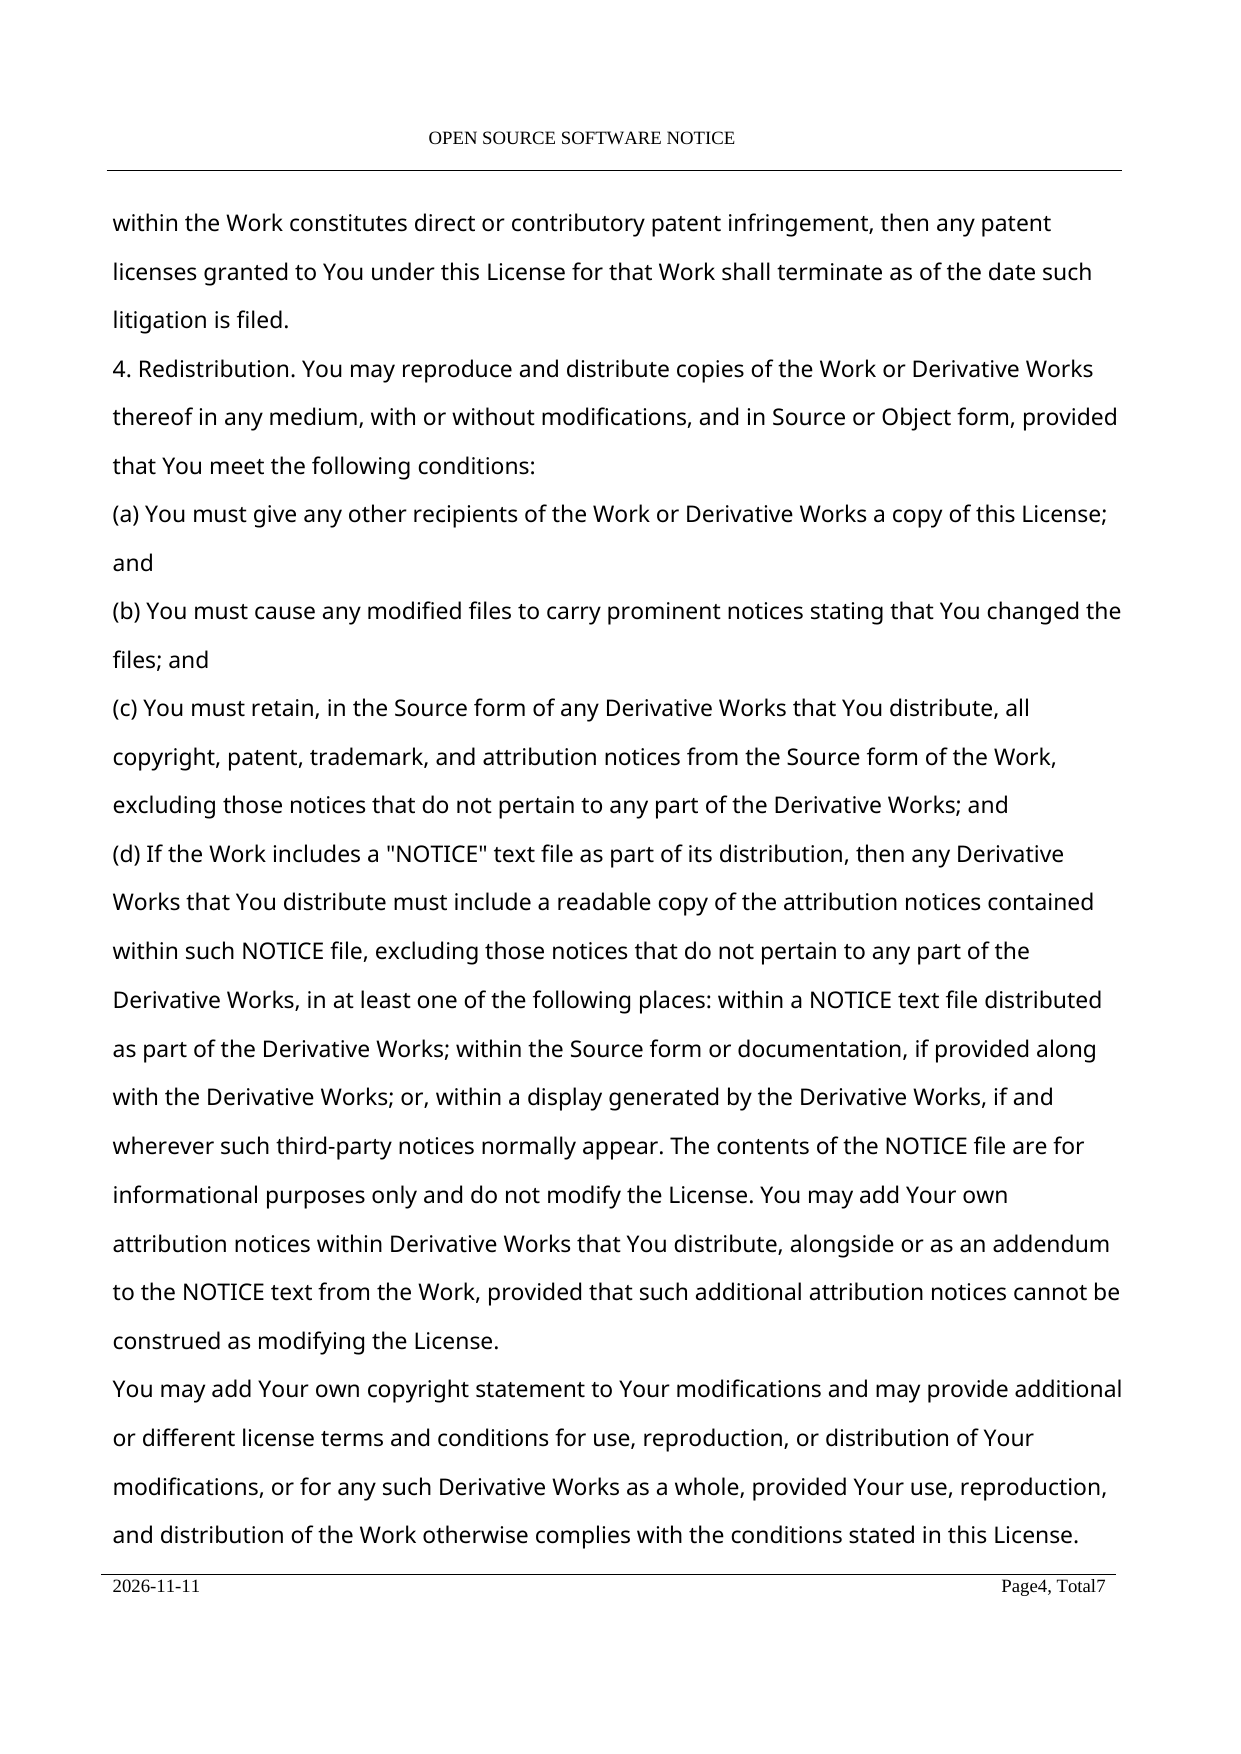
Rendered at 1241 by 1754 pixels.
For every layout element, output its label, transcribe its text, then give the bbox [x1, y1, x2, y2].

text You may add Your own copyright statement to Your modifications and may provide additional or different license terms and conditions for use, reproduction, or distribution of Your modifications, or for any such Derivative Works as a whole, provided Your use, reproduction, and distribution of the Work otherwise complies with the conditions stated in this License. [112, 1373, 1128, 1551]
text (b) You must cause any modified files to carry prominent notices stating that You changed the files; and [112, 594, 1128, 676]
text (d) If the Work includes a "NOTICE" text file as part of its distribution, then any Derivative Works that You distribute must include a readable copy of the attribution notices contained within such NOTICE file, excluding those notices that do not pertain to any part of the Derivative Works, in at least one of the following places: within a NOTICE text file distributed as part of the Derivative Works; within the Source form or documentation, if provided along with the Derivative Works; or, within a display generated by the Derivative Works, if and wherever such third-party notices normally appear. The contents of the NOTICE file are for informational purposes only and do not modify the License. You may add Your own attribution notices within Derivative Works that You distribute, alongside or as an addendum to the NOTICE text from the Work, provided that such additional attribution notices cannot be construed as modifying the License. [112, 837, 1128, 1357]
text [112, 206, 1128, 336]
text 4. Redistribution. You may reproduce and distribute copies of the Work or Derivative Works thereof in any medium, with or without modifications, and in Source or Object form, provided that You meet the following conditions: [112, 352, 1128, 482]
text (c) You must retain, in the Source form of any Derivative Works that You distribute, all copyright, patent, trademark, and attribution notices from the Source form of the Work, excluding those notices that do not pertain to any part of the Derivative Works; and [112, 691, 1128, 821]
text (a) You must give any other recipients of the Work or Derivative Works a copy of this License; and [112, 498, 1128, 579]
